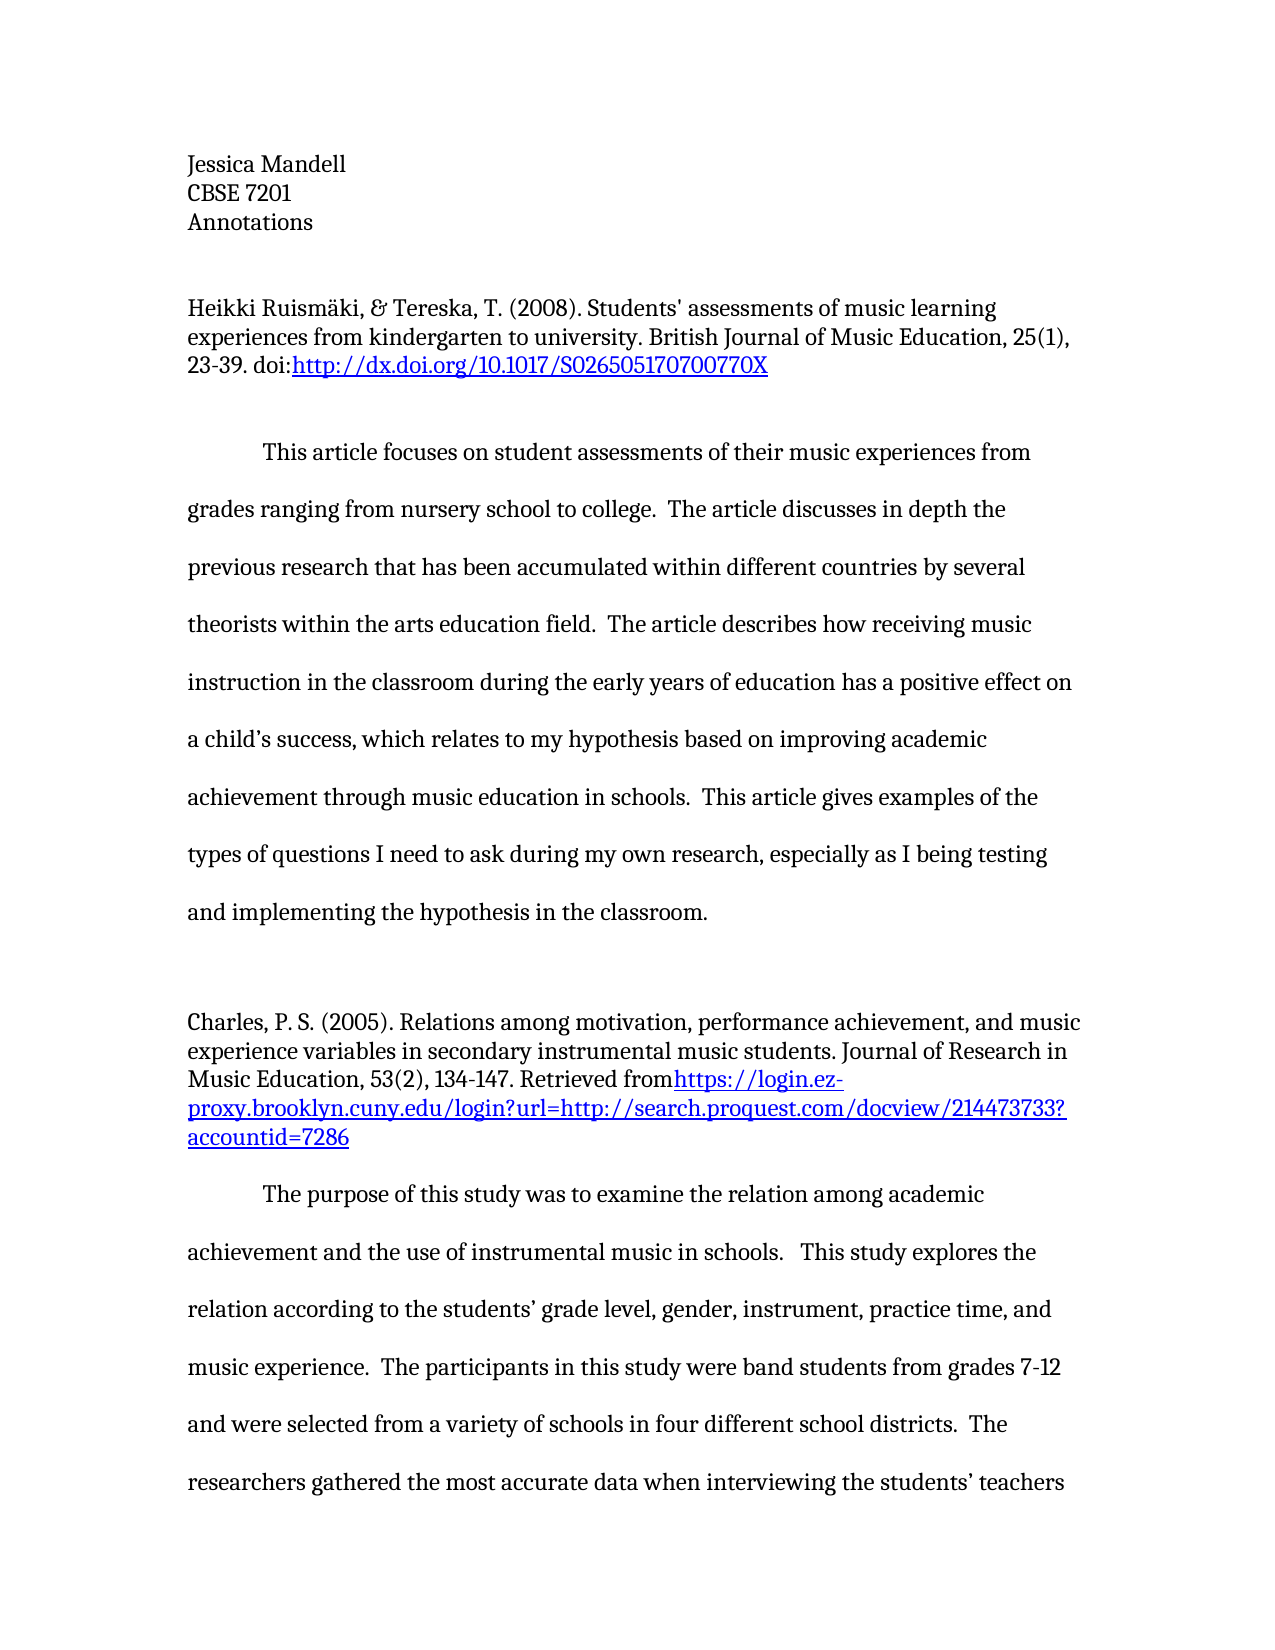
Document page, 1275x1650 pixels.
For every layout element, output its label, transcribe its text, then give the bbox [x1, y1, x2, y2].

text This article focuses on student assessments of their music experiences from grades ranging from nursery school to college. The article discusses in depth the previous research that has been accumulated within different countries by several theorists within the arts education field. The article describes how receiving music instruction in the classroom during the early years of education has a positive effect on a child’s success, which relates to my hypothesis based on improving academic achievement through music education in schools. This article gives examples of the types of questions I need to ask during my own research, especially as I being testing and implementing the hypothesis in the classroom. [187, 437, 1087, 926]
text CBSE 7201 [187, 179, 1087, 207]
text Jessica Mandell [187, 150, 1087, 179]
text Heikki Ruismäki, & Tereska, T. (2008). Students' assessments of music learning experiences from kindergarten to university. British Journal of Music Education, 25(1), 23-39. doi:http://dx.doi.org/10.1017/S026505170700770X [187, 265, 1087, 380]
text Charles, P. S. (2005). Relations among motivation, performance achievement, and music experience variables in secondary instrumental music students. Journal of Research in Music Education, 53(2), 134-147. Retrieved fromhttps://login.ez-proxy.brooklyn.cuny.edu/login?url=http://search.proquest.com/docview/214473733?accountid=7286 [349, 1008, 1087, 1152]
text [187, 1180, 1087, 1497]
text Annotations [187, 207, 1087, 236]
